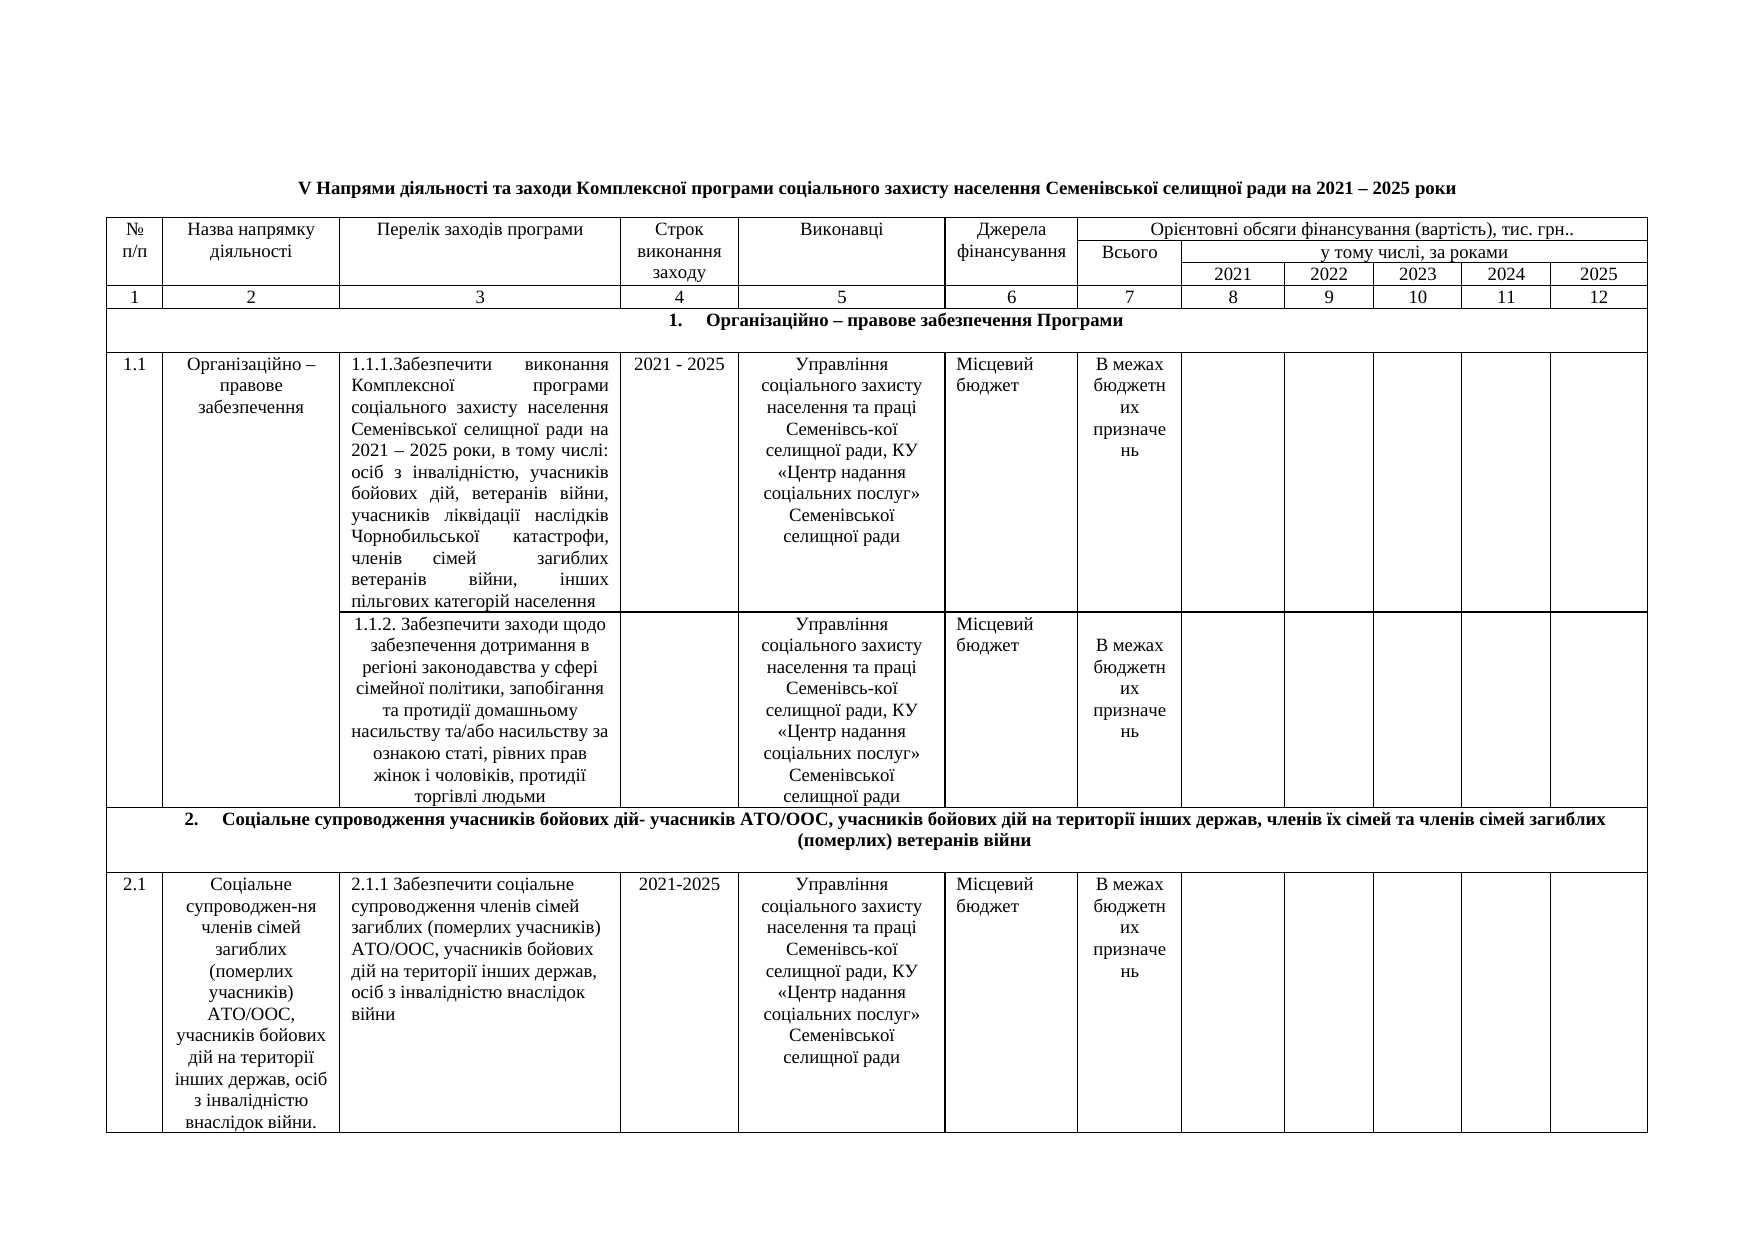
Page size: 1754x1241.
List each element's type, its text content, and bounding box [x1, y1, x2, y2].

table_cell 1.1.2. Забезпечити заходи щодо забезпечення дотримання в регіоні законодавства у сфері сімейної політики, запобігання та протидії домашньому насильству та/або насильству за ознакою статі, рівних прав жінок і чоловіків, протидії торгівлі людьми [340, 613, 620, 807]
table_cell [1551, 873, 1647, 1132]
table_cell 1.1.1.Забезпечити виконання Комплексної програми соціального захисту населення Семенівської селищної ради на 2021 – 2025 роки, в тому числі: осіб з інвалідністю, учасників бойових дій, ветеранів війни, учасників ліквідації наслідків Чорнобильської катастрофи, членів сімей загиблих ветеранів війни, інших пільгових категорій населення [340, 353, 620, 611]
table_header Виконавці [739, 218, 944, 285]
table_cell Місцевий бюджет [946, 873, 1077, 1132]
table_cell 9 [1285, 286, 1373, 307]
table_cell [1551, 353, 1647, 611]
table_cell 6 [946, 286, 1077, 307]
table_cell [1182, 353, 1284, 611]
table_cell В межах бюджетних призначень [1078, 353, 1181, 611]
table_cell [1182, 873, 1284, 1132]
table_cell 2021 [1182, 263, 1284, 285]
table_header Перелік заходів програми [340, 218, 620, 285]
table_cell [1551, 613, 1647, 807]
table_cell Організаційно – правове забезпечення Програми [107, 309, 1647, 352]
table_header Строк виконання заходу [621, 218, 738, 285]
table_cell [1374, 353, 1461, 611]
table_header Джерела фінансування [946, 218, 1077, 285]
table_cell 2 [163, 286, 339, 307]
table_cell 5 [739, 286, 944, 307]
table_cell [1462, 613, 1550, 807]
table_cell 1.1 [107, 353, 162, 807]
table_cell [1374, 873, 1461, 1132]
table_cell [1374, 613, 1461, 807]
table_cell 2021 - 2025 [621, 353, 738, 611]
table_cell 12 [1551, 286, 1647, 307]
table_cell 2023 [1374, 263, 1461, 285]
table_cell 2024 [1462, 263, 1550, 285]
table_cell Управління соціального захисту населення та праці Семенівсь-кої селищної ради, КУ «Центр надання соціальних послуг» Семенівської селищної ради [739, 613, 944, 807]
table_cell 10 [1374, 286, 1461, 307]
table_header Орієнтовні обсяги фінансування (вартість), тис. грн.. [1078, 218, 1647, 240]
table_cell [1285, 613, 1373, 807]
table_cell 2021-2025 [621, 873, 738, 1132]
table_header Назва напрямку діяльності [163, 218, 339, 285]
table_cell [1182, 613, 1284, 807]
table_header № п/п [107, 218, 162, 285]
table_cell [1462, 873, 1550, 1132]
table_cell Управління соціального захисту населення та праці Семенівсь-кої селищної ради, КУ «Центр надання соціальних послуг» Семенівської селищної ради [739, 353, 944, 611]
table_cell 11 [1462, 286, 1550, 307]
table_cell Соціальне супроводжен-ня членів сімей загиблих (померлих учасників) АТО/ООС, учасників бойових дій на території інших держав, осіб з інвалідністю внаслідок війни. [163, 873, 339, 1132]
table_cell 4 [621, 286, 738, 307]
table_cell [1285, 353, 1373, 611]
table_cell [1285, 873, 1373, 1132]
table_cell 3 [340, 286, 620, 307]
table_cell 1 [107, 286, 162, 307]
text V Напрями діяльності та заходи Комплексної програми соціального захисту населення Семенівської селищної ради на 2021 – 2025 роки [118, 177, 1636, 199]
table_cell 2025 [1551, 263, 1647, 285]
table_cell Місцевий бюджет [946, 353, 1077, 611]
table_cell 7 [1078, 286, 1181, 307]
table_cell Всього [1078, 241, 1181, 285]
table_cell Управління соціального захисту населення та праці Семенівсь-кої селищної ради, КУ «Центр надання соціальних послуг» Семенівської селищної ради [739, 873, 944, 1132]
table_cell у тому числі, за роками [1182, 241, 1647, 262]
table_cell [1078, 873, 1181, 1132]
table_cell Соціальне супроводження учасників бойових дій- учасників АТО/ООС, учасників бойових дій на території інших держав, членів їх сімей та членів сімей загиблих (померлих) ветеранів війни [107, 808, 1647, 872]
table_cell [621, 613, 738, 807]
table_cell В межах бюджетних призначень [1078, 613, 1181, 807]
table_cell [1462, 353, 1550, 611]
table_cell 8 [1182, 286, 1284, 307]
table_cell 2.1.1 Забезпечити соціальне супроводження членів сімей загиблих (померлих учасників) АТО/ООС, учасників бойових дій на території інших держав, осіб з інвалідністю внаслідок війни [340, 873, 620, 1132]
table_cell 2022 [1285, 263, 1373, 285]
table_cell Організаційно – правове забезпечення [163, 353, 339, 807]
table_cell Місцевий бюджет [946, 613, 1077, 807]
table_cell 2.1 [107, 873, 162, 1132]
